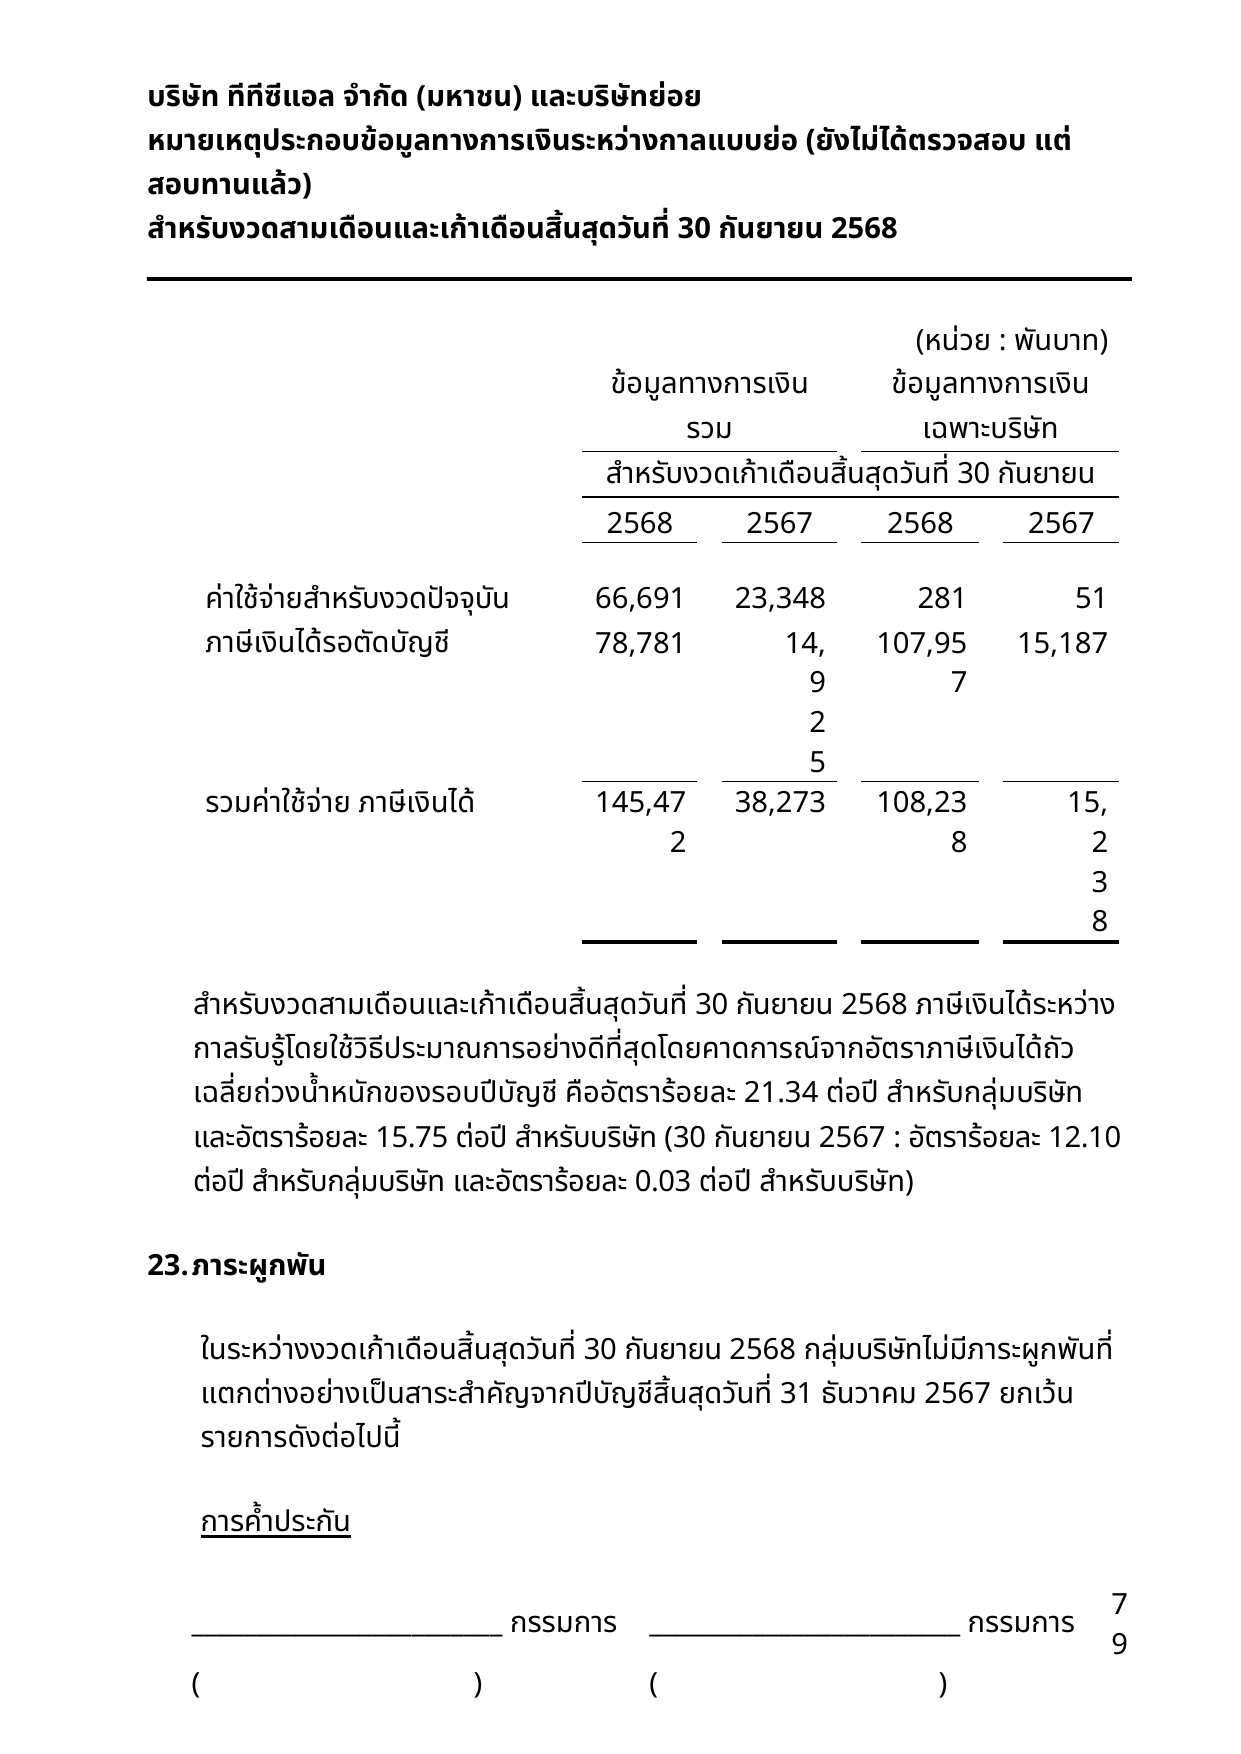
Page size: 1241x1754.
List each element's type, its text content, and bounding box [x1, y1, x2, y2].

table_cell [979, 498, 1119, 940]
list ภาระผูกพัน [147, 1244, 1121, 1288]
text การค้ำประกัน [200, 1500, 1121, 1544]
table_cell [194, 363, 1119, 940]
text สำหรับงวดสามเดือนและเก้าเดือนสิ้นสุดวันที่ 30 กันยายน 2568 ภาษีเงินได้ระหว่างกาลรับรู้โดยใช้วิธีประมาณการอย่างดีที่สุดโดยคาดการณ์จากอัตราภาษีเงินได้ถัวเฉลี่ยถ่วงน้ำหนักของรอบปีบัญชี คืออัตราร้อยละ 21.34 ต่อปี สำหรับกลุ่มบริษัท และอัตราร้อยละ 15.75 ต่อปี สำหรับบริษัท (30 กันยายน 2567 : อัตราร้อยละ 12.10 ต่อปี สำหรับกลุ่มบริษัท และอัตราร้อยละ 0.03 ต่อปี สำหรับบริษัท) [193, 983, 1122, 1204]
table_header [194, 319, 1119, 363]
text ในระหว่างงวดเก้าเดือนสิ้นสุดวันที่ 30 กันยายน 2568 กลุ่มบริษัทไม่มีภาระผูกพันที่แตกต่างอย่างเป็นสาระสำคัญจากปีบัญชีสิ้นสุดวันที่ 31 ธันวาคม 2567 ยกเว้นรายการดังต่อไปนี้ [200, 1328, 1121, 1461]
